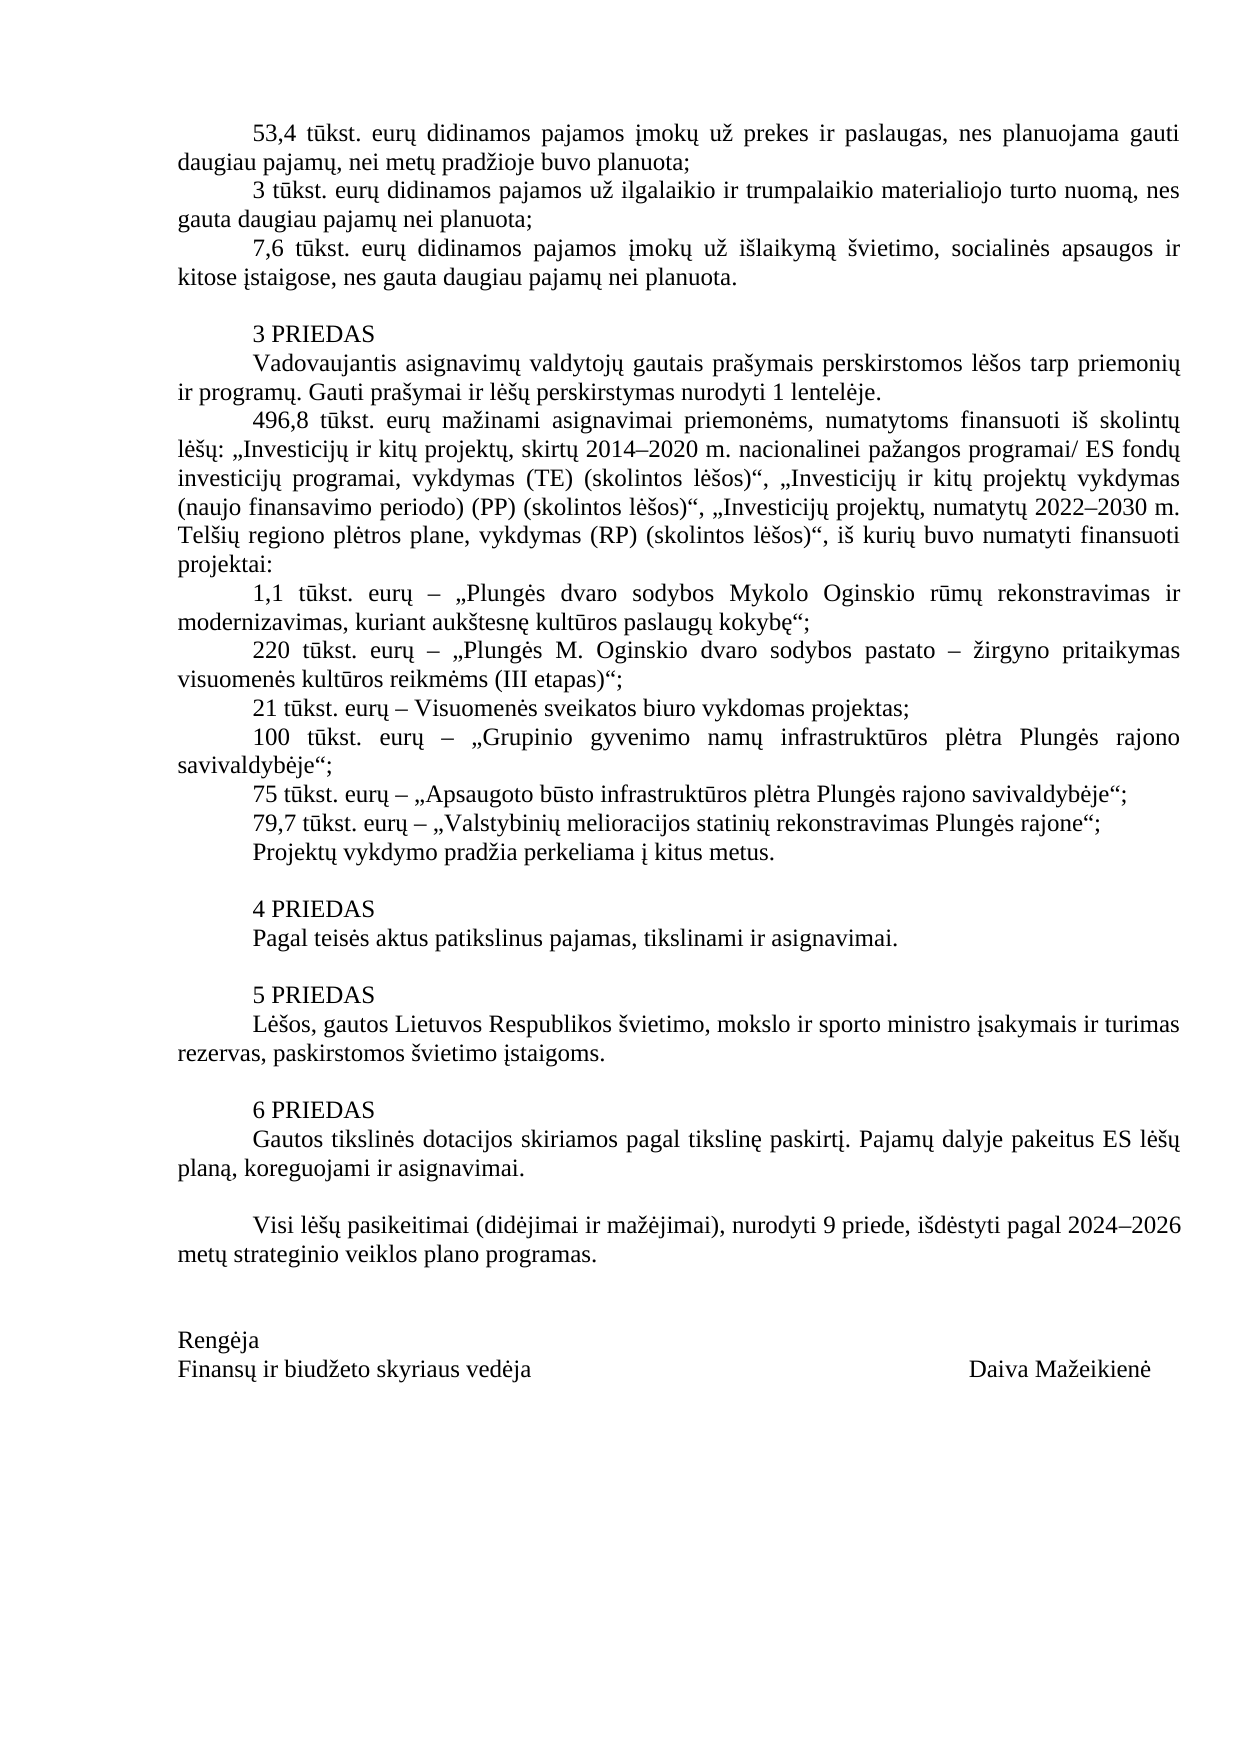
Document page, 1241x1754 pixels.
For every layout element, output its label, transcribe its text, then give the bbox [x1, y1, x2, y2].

text Finansų ir biudžeto skyriaus vedėja Daiva Mažeikienė [177, 1354, 1181, 1383]
text Visi lėšų pasikeitimai (didėjimai ir mažėjimai), nurodyti 9 priede, išdėstyti pagal 2024–2026 metų strateginio veiklos plano programas. [177, 1211, 1181, 1268]
text Rengėja [177, 1326, 1181, 1354]
text 21 tūkst. eurų – Visuomenės sveikatos biuro vykdomas projektas; [177, 693, 1181, 722]
text 75 tūkst. eurų – „Apsaugoto būsto infrastruktūros plėtra Plungės rajono savivaldybėje“; [177, 779, 1181, 808]
text Vadovaujantis asignavimų valdytojų gautais prašymais perskirstomos lėšos tarp priemonių ir programų. Gauti prašymai ir lėšų perskirstymas nurodyti 1 lentelėje. [177, 348, 1181, 406]
text Gautos tikslinės dotacijos skiriamos pagal tikslinę paskirtį. Pajamų dalyje pakeitus ES lėšų planą, koreguojami ir asignavimai. [177, 1124, 1181, 1182]
text 79,7 tūkst. eurų – „Valstybinių melioracijos statinių rekonstravimas Plungės rajone“; [177, 808, 1181, 837]
text 53,4 tūkst. eurų didinamos pajamos įmokų už prekes ir paslaugas, nes planuojama gauti daugiau pajamų, nei metų pradžioje buvo planuota; [177, 118, 1181, 176]
text 4 PRIEDAS [177, 894, 1181, 923]
text 220 tūkst. eurų – „Plungės M. Oginskio dvaro sodybos pastato – žirgyno pritaikymas visuomenės kultūros reikmėms (III etapas)“; [177, 636, 1181, 693]
text 3 PRIEDAS [177, 319, 1181, 348]
text Projektų vykdymo pradžia perkeliama į kitus metus. [177, 837, 1181, 866]
text 6 PRIEDAS [177, 1096, 1181, 1124]
text 496,8 tūkst. eurų mažinami asignavimai priemonėms, numatytoms finansuoti iš skolintų lėšų: „Investicijų ir kitų projektų, skirtų 2014–2020 m. nacionalinei pažangos programai/ ES fondų investicijų programai, vykdymas (TE) (skolintos lėšos)“, „Investicijų ir kitų projektų vykdymas (naujo finansavimo periodo) (PP) (skolintos lėšos)“, „Investicijų projektų, numatytų 2022–2030 m. Telšių regiono plėtros plane, vykdymas (RP) (skolintos lėšos)“, iš kurių buvo numatyti finansuoti projektai: [177, 406, 1181, 578]
text 100 tūkst. eurų – „Grupinio gyvenimo namų infrastruktūros plėtra Plungės rajono savivaldybėje“; [177, 722, 1181, 779]
text 7,6 tūkst. eurų didinamos pajamos įmokų už išlaikymą švietimo, socialinės apsaugos ir kitose įstaigose, nes gauta daugiau pajamų nei planuota. [177, 233, 1181, 291]
text 5 PRIEDAS [177, 981, 1181, 1009]
text 3 tūkst. eurų didinamos pajamos už ilgalaikio ir trumpalaikio materialiojo turto nuomą, nes gauta daugiau pajamų nei planuota; [177, 176, 1181, 233]
text 1,1 tūkst. eurų – „Plungės dvaro sodybos Mykolo Oginskio rūmų rekonstravimas ir modernizavimas, kuriant aukštesnę kultūros paslaugų kokybę“; [177, 578, 1181, 636]
text Pagal teisės aktus patikslinus pajamas, tikslinami ir asignavimai. [177, 923, 1181, 952]
text Lėšos, gautos Lietuvos Respublikos švietimo, mokslo ir sporto ministro įsakymais ir turimas rezervas, paskirstomos švietimo įstaigoms. [177, 1009, 1181, 1067]
